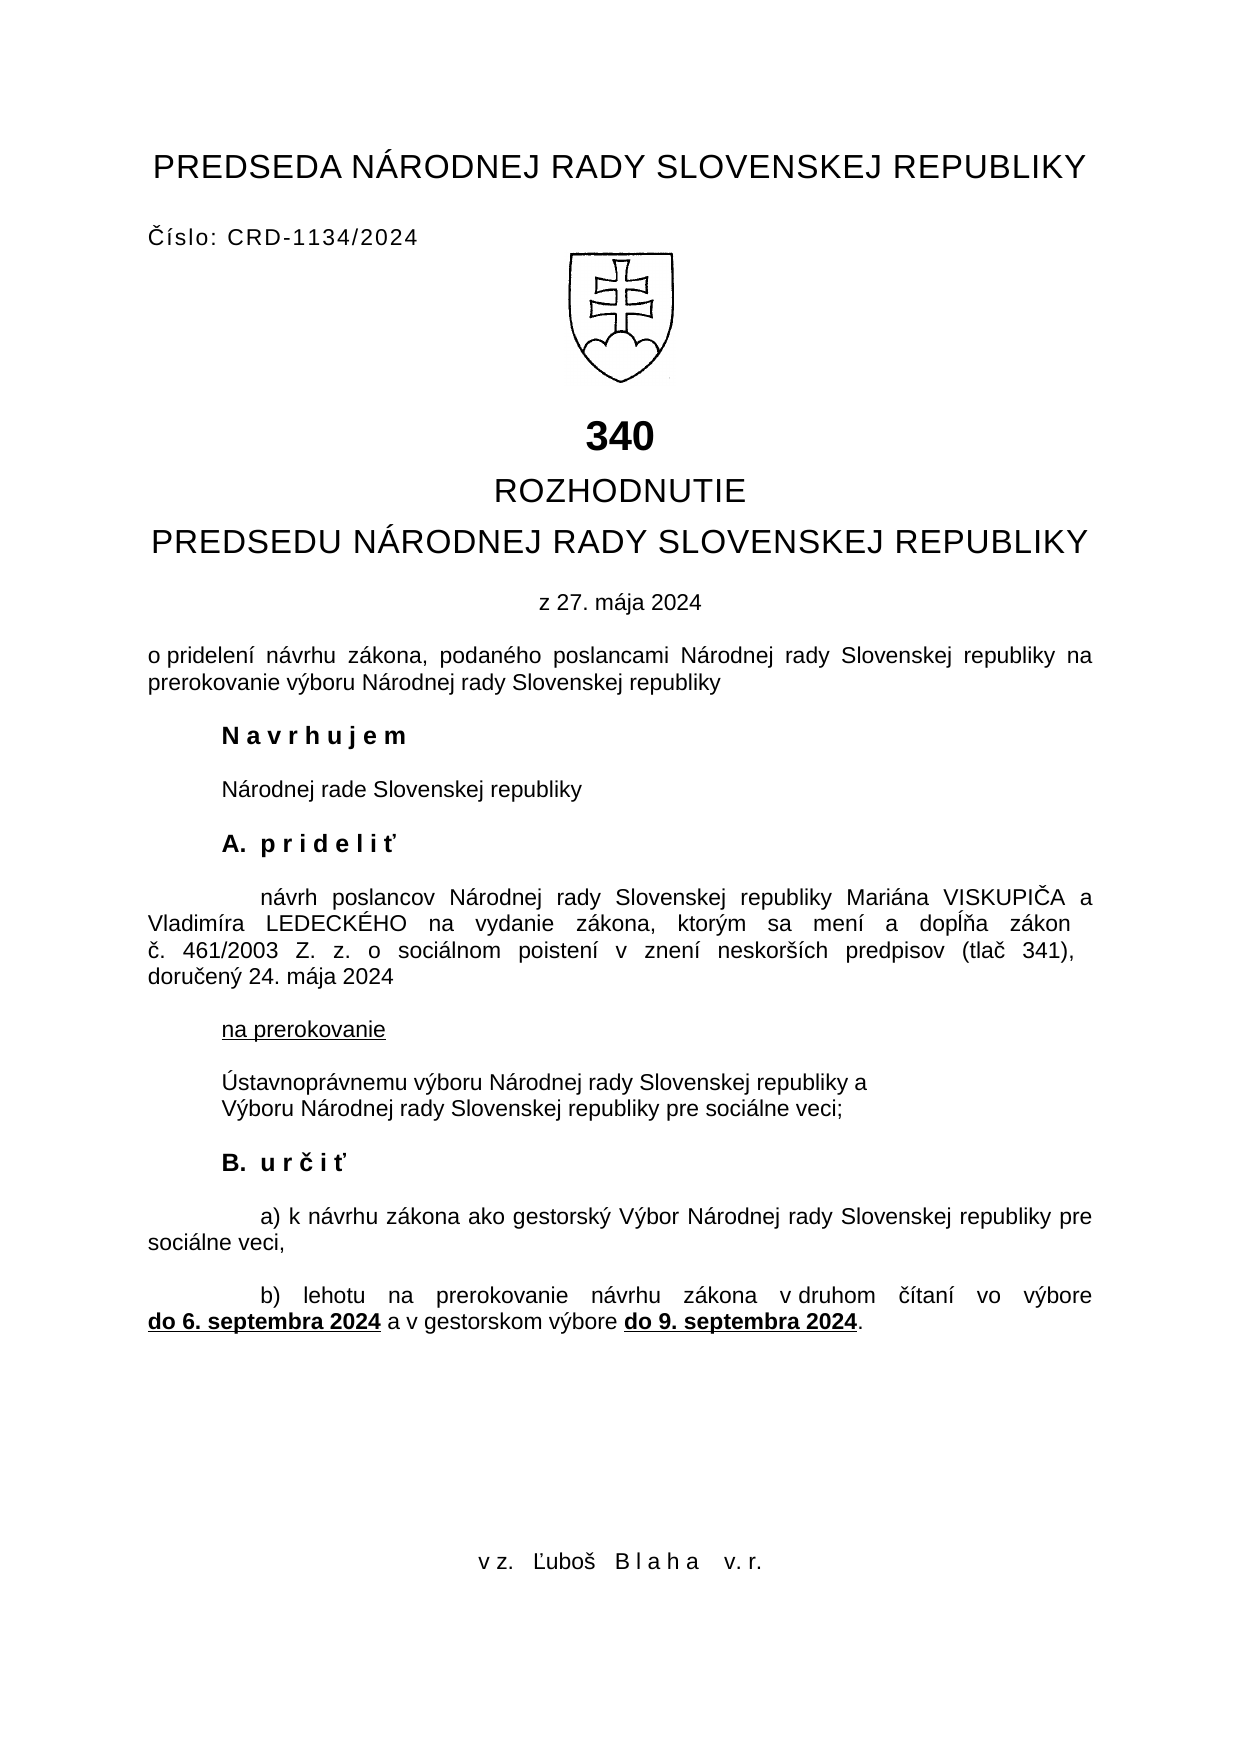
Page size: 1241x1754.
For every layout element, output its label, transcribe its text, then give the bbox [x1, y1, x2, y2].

text N a v r h u j e m [148, 721, 1093, 750]
text na prerokovanie [207, 1016, 1093, 1042]
text Číslo: CRD-1134/2024 [148, 223, 1093, 250]
text Ústavnoprávnemu výboru Národnej rady Slovenskej republiky a [207, 1068, 1093, 1095]
text b) lehotu na prerokovanie návrhu zákona v druhom čítaní vo výbore do 6. septembra 2024 a v gestorskom výbore do 9. septembra 2024. [148, 1282, 1093, 1334]
subtitle PREDSEDA NÁRODNEJ RADY SLOVENSKEJ REPUBLIKY [148, 148, 1093, 186]
text z 27. mája 2024 [148, 589, 1093, 616]
text Národnej rade Slovenskej republiky [148, 776, 1093, 803]
subtitle ROZHODNUTIE [148, 471, 1093, 510]
text návrh poslancov Národnej rady Slovenskej republiky Mariána VISKUPIČA a Vladimíra LEDECKÉHO na vydanie zákona, ktorým sa mení a dopĺňa zákon č. 461/2003 Z. z. o sociálnom poistení v znení neskorších predpisov (tlač 341), doručený 24. mája 2024 [148, 884, 1093, 989]
subtitle PREDSEDU NÁRODNEJ RADY SLOVENSKEJ REPUBLIKY [148, 522, 1093, 561]
text v z. Ľuboš B l a h a v. r. [148, 1548, 1093, 1574]
text 340 [148, 411, 1093, 459]
text B. u r č i ť [148, 1148, 1093, 1176]
text a) k návrhu zákona ako gestorský Výbor Národnej rady Slovenskej republiky pre sociálne veci, [148, 1203, 1093, 1255]
text Výboru Národnej rady Slovenskej republiky pre sociálne veci; [207, 1095, 1093, 1121]
picture [563, 250, 677, 386]
text A. p r i d e l i ť [148, 829, 1093, 858]
text o pridelení návrhu zákona, podaného poslancami Národnej rady Slovenskej republiky na prerokovanie výboru Národnej rady Slovenskej republiky [148, 642, 1093, 695]
